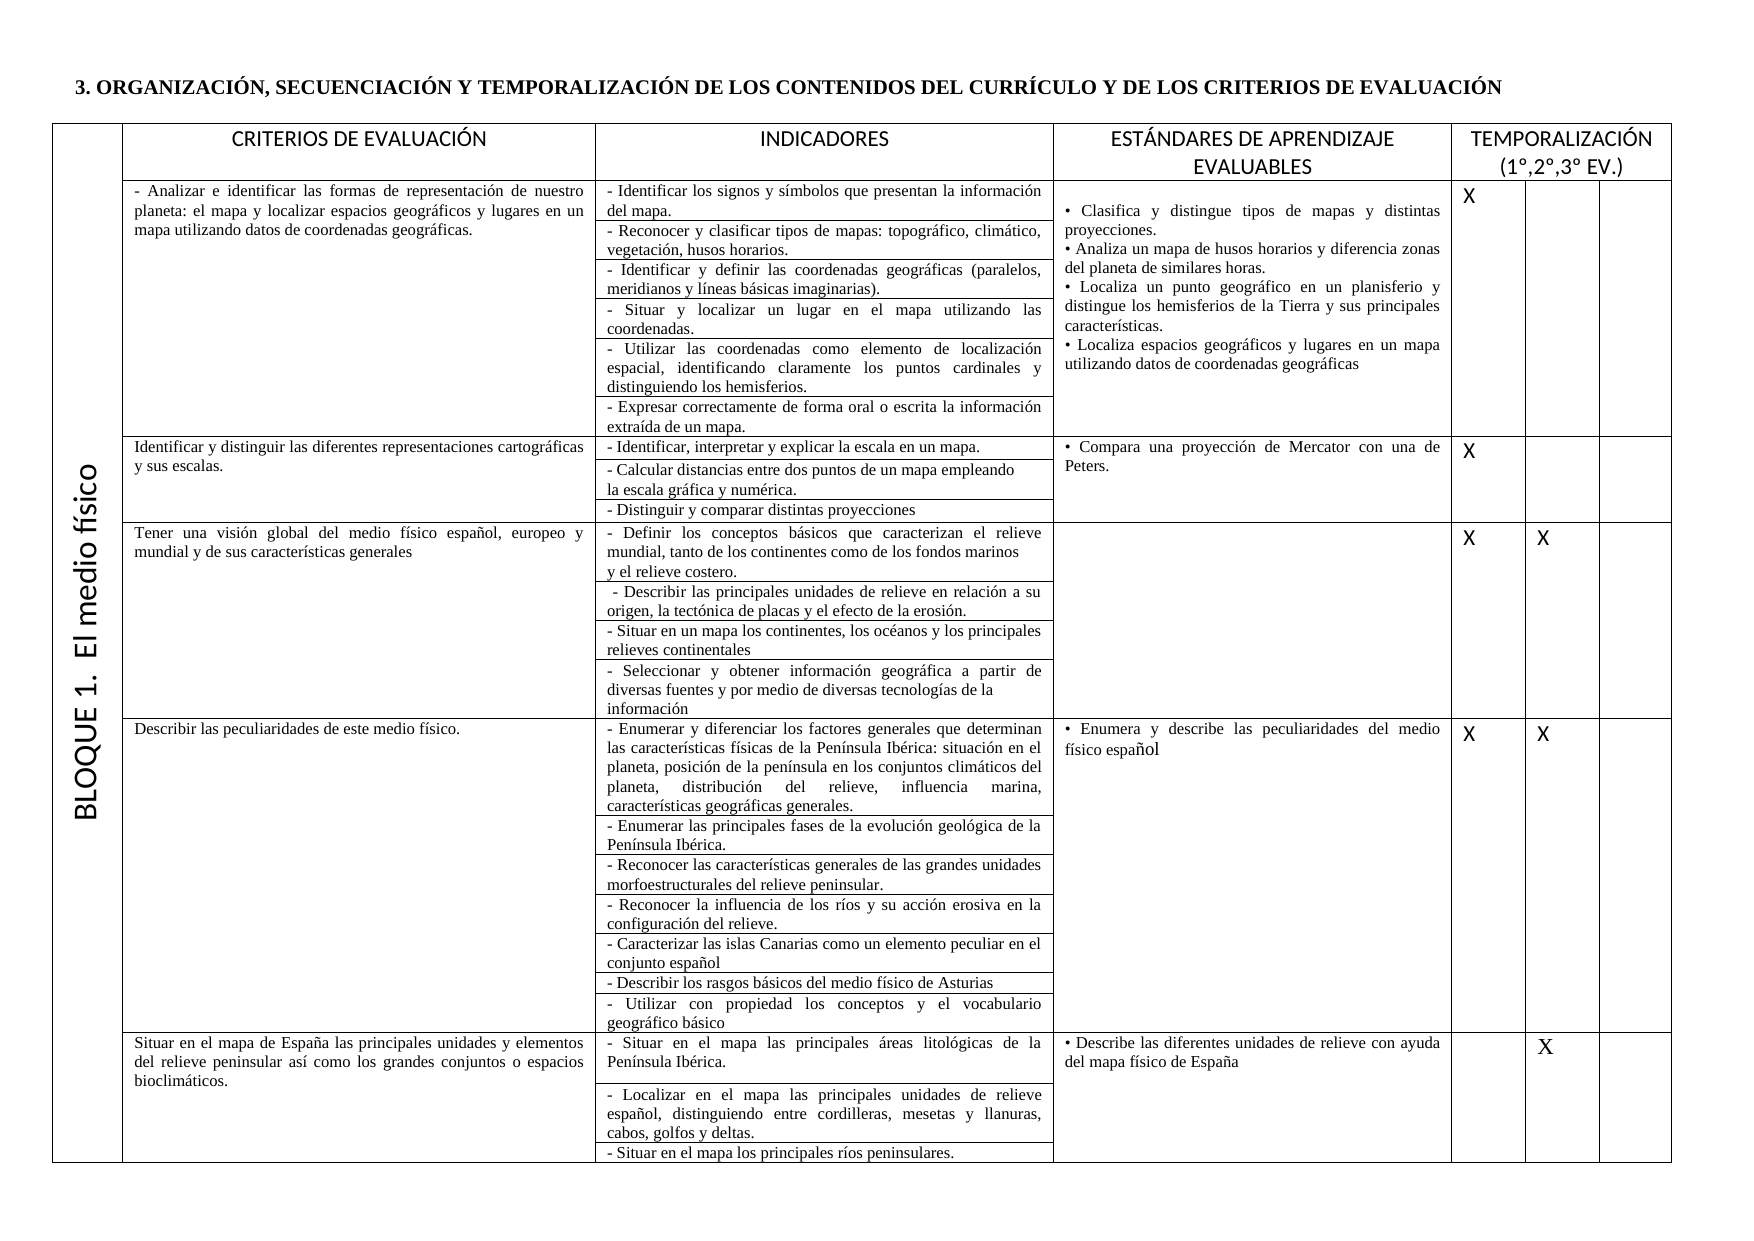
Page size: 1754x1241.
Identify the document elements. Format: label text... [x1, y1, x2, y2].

table_cell - Situar en un mapa los continentes, los océanos y los principales relieves continentales [596, 621, 1053, 659]
table_cell - Identificar, interpretar y explicar la escala en un mapa. [596, 437, 1053, 459]
table_cell X [1452, 523, 1525, 718]
table_cell - Distinguir y comparar distintas proyecciones [596, 500, 1053, 522]
table_cell - Calcular distancias entre dos puntos de un mapa empleando la escala gráfica y numérica. [596, 460, 1053, 498]
table_cell • Compara una proyección de Mercator con una de Peters. [1054, 437, 1451, 522]
table_cell • Enumera y describe las peculiaridades del medio físico español [1054, 719, 1451, 1032]
table_cell • Clasifica y distingue tipos de mapas y distintas proyecciones. • Analiza un mapa de husos horarios y diferencia zonas del planeta de similares horas. • Localiza un punto geográfico en un planisferio y distingue los hemisferios de la Tierra y sus principales características. • Localiza espacios geográficos y lugares en un mapa utilizando datos de coordenadas geográficas [1054, 181, 1451, 436]
table_cell - Situar en el mapa los principales ríos peninsulares. [596, 1143, 1053, 1162]
table_cell • Describe las diferentes unidades de relieve con ayuda del mapa físico de España [1054, 1033, 1451, 1162]
table_cell [1600, 437, 1671, 522]
table_cell - Analizar e identificar las formas de representación de nuestro planeta: el mapa y localizar espacios geográficos y lugares en un mapa utilizando datos de coordenadas geográficas. [123, 181, 595, 436]
text 3. ORGANIZACIÓN, SECUENCIACIÓN Y TEMPORALIZACIÓN DE LOS CONTENIDOS DEL CURRÍCULO Y DE LOS CRITERIOS DE EVALUACIÓN [75, 75, 1679, 99]
table_cell - Situar y localizar un lugar en el mapa utilizando las coordenadas. [596, 299, 1053, 338]
table_cell - Definir los conceptos básicos que caracterizan el relieve mundial, tanto de los continentes como de los fondos marinos y el relieve costero. [596, 523, 1053, 581]
table_cell [1600, 181, 1671, 436]
table_cell Situar en el mapa de España las principales unidades y elementos del relieve peninsular así como los grandes conjuntos o espacios bioclimáticos. [123, 1033, 595, 1162]
table_cell - Localizar en el mapa las principales unidades de relieve español, distinguiendo entre cordilleras, mesetas y llanuras, cabos, golfos y deltas. [596, 1084, 1053, 1142]
table_cell [1452, 1033, 1525, 1162]
table_cell - Caracterizar las islas Canarias como un elemento peculiar en el conjunto español [596, 934, 1053, 972]
table_cell [1526, 181, 1599, 436]
table_cell - Describir las principales unidades de relieve en relación a su origen, la tectónica de placas y el efecto de la erosión. [596, 582, 1053, 620]
table_cell - Enumerar y diferenciar los factores generales que determinan las características físicas de la Península Ibérica: situación en el planeta, posición de la península en los conjuntos climáticos del planeta, distribución del relieve, influencia marina, características geográficas generales. [596, 719, 1053, 815]
table_cell Tener una visión global del medio físico español, europeo y mundial y de sus características generales [123, 523, 595, 718]
table_cell X [1526, 523, 1599, 718]
table_cell X [1526, 719, 1599, 1032]
table_header TEMPORALIZACIÓN (1º,2º,3º EV.) [1452, 124, 1671, 180]
table_cell Describir las peculiaridades de este medio físico. [123, 719, 595, 1032]
table_cell [1526, 437, 1599, 522]
table_cell X [1452, 719, 1525, 1032]
table_cell X [1452, 181, 1525, 436]
table_cell - Reconocer las características generales de las grandes unidades morfoestructurales del relieve peninsular. [596, 855, 1053, 893]
table_header CRITERIOS DE EVALUACIÓN [123, 124, 595, 180]
table_cell - Expresar correctamente de forma oral o escrita la información extraída de un mapa. [596, 397, 1053, 436]
table_cell - Seleccionar y obtener información geográfica a partir de diversas fuentes y por medio de diversas tecnologías de la información [596, 660, 1053, 718]
table_header ESTÁNDARES DE APRENDIZAJE EVALUABLES [1054, 124, 1451, 180]
table_cell - Reconocer y clasificar tipos de mapas: topográfico, climático, vegetación, husos horarios. [596, 221, 1053, 259]
table_cell - Identificar y definir las coordenadas geográficas (paralelos, meridianos y líneas básicas imaginarias). [596, 260, 1053, 298]
table_cell X [1526, 1033, 1599, 1162]
table_cell X [1452, 437, 1525, 522]
table_cell - Utilizar las coordenadas como elemento de localización espacial, identificando claramente los puntos cardinales y distinguiendo los hemisferios. [596, 339, 1053, 396]
table_cell - Utilizar con propiedad los conceptos y el vocabulario geográfico básico [596, 994, 1053, 1032]
table_cell Identificar y distinguir las diferentes representaciones cartográficas y sus escalas. [123, 437, 595, 522]
table_cell - Situar en el mapa las principales áreas litológicas de la Península Ibérica. [596, 1033, 1053, 1083]
table_cell [1600, 719, 1671, 1032]
table_cell [1600, 1033, 1671, 1162]
table_header INDICADORES [596, 124, 1053, 180]
table_cell [1054, 523, 1451, 718]
table_cell [1600, 523, 1671, 718]
table_cell - Enumerar las principales fases de la evolución geológica de la Península Ibérica. [596, 816, 1053, 854]
table_cell - Identificar los signos y símbolos que presentan la información del mapa. [596, 181, 1053, 219]
table_header BLOQUE 1. El medio físico [53, 124, 122, 1162]
table_cell - Describir los rasgos básicos del medio físico de Asturias [596, 973, 1053, 992]
table_cell - Reconocer la influencia de los ríos y su acción erosiva en la configuración del relieve. [596, 895, 1053, 933]
